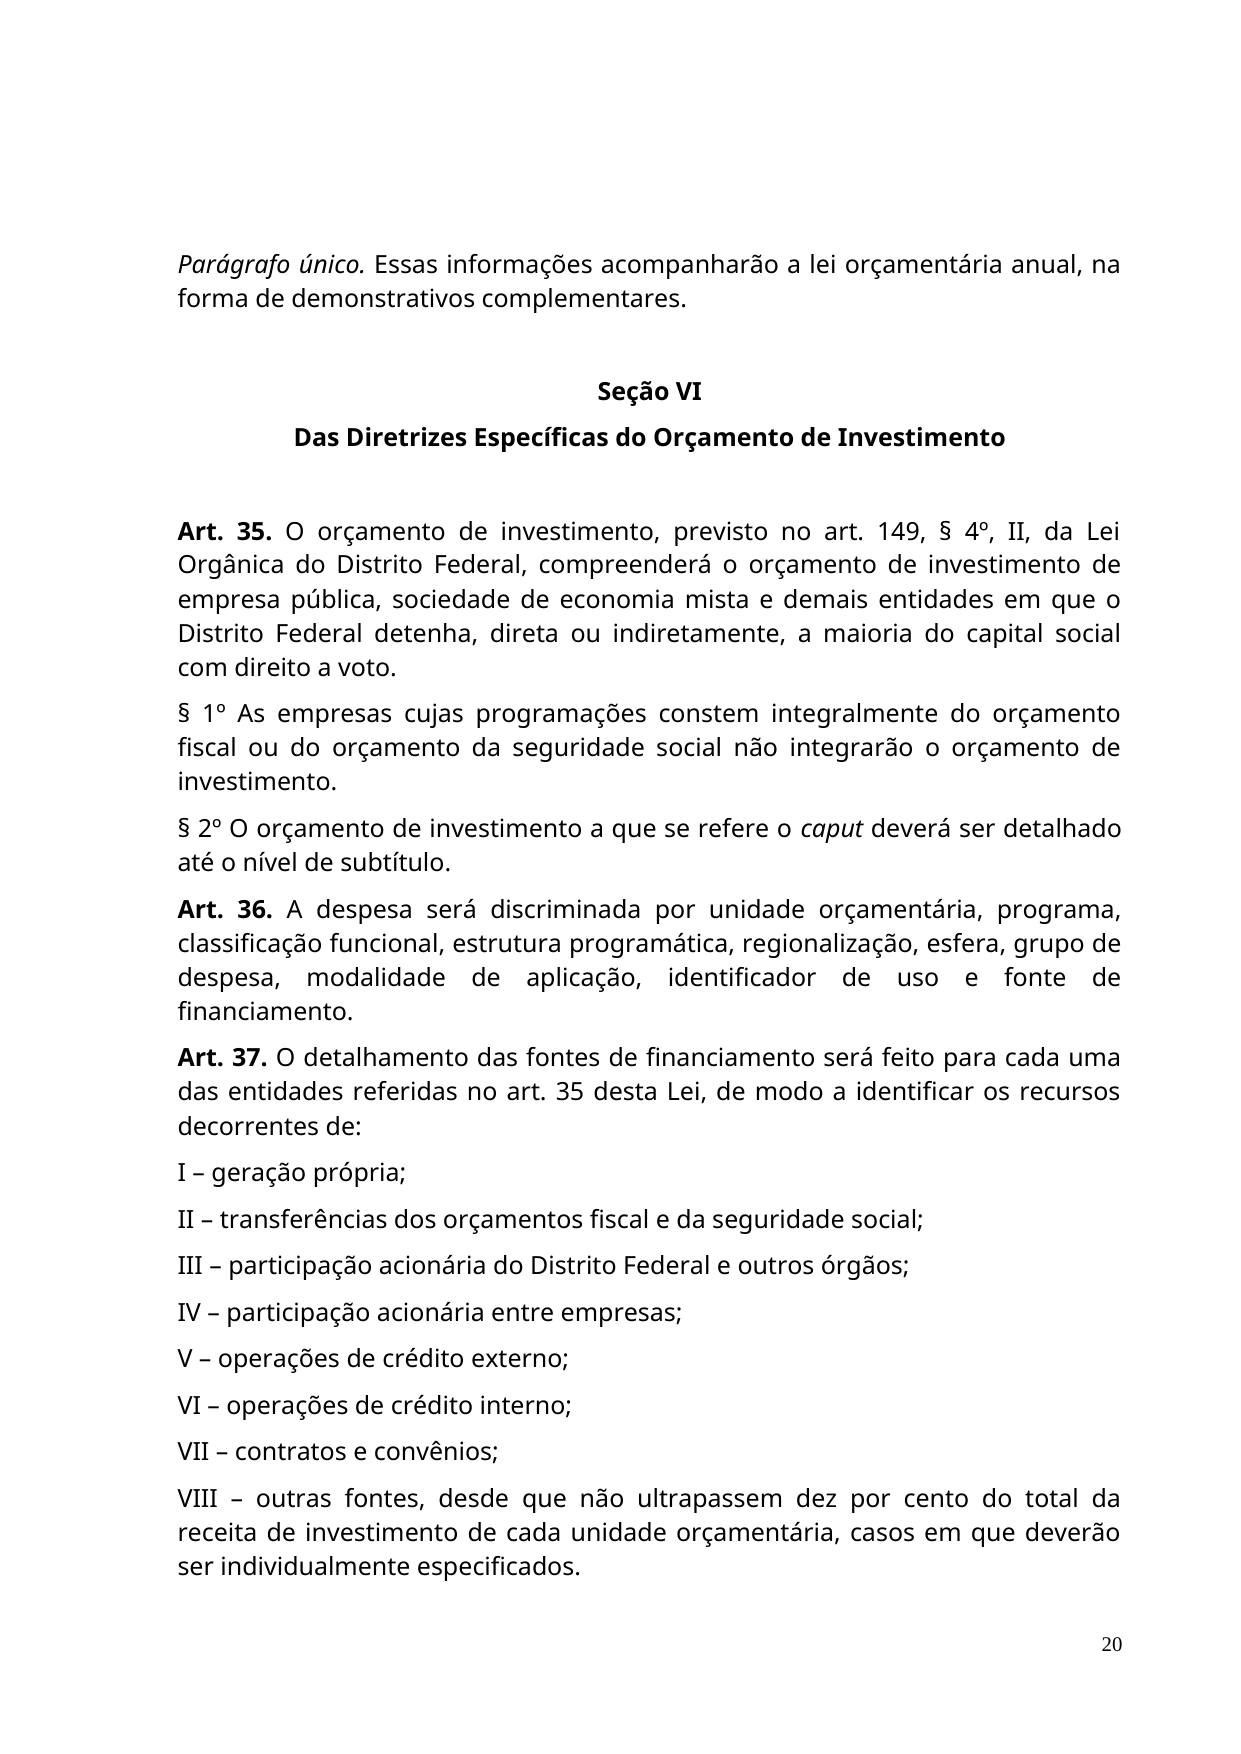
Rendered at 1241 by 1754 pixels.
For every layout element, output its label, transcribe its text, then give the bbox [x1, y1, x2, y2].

text I – geração própria; [177, 1155, 1122, 1189]
text IV – participação acionária entre empresas; [177, 1294, 1122, 1328]
text VI – operações de crédito interno; [177, 1387, 1122, 1422]
text Art. 36. A despesa será discriminada por unidade orçamentária, programa, classificação funcional, estrutura programática, regionalização, esfera, grupo de despesa, modalidade de aplicação, identificador de uso e fonte de financiamento. [177, 891, 1122, 1027]
text Seção VI [177, 373, 1122, 407]
text III – participação acionária do Distrito Federal e outros órgãos; [177, 1248, 1122, 1282]
text Das Diretrizes Específicas do Orçamento de Investimento [177, 420, 1122, 454]
text Art. 37. O detalhamento das fontes de financiamento será feito para cada uma das entidades referidas no art. 35 desta Lei, de modo a identificar os recursos decorrentes de: [177, 1040, 1122, 1142]
text II – transferências dos orçamentos fiscal e da seguridade social; [177, 1201, 1122, 1235]
text VII – contratos e convênios; [177, 1434, 1122, 1468]
text Parágrafo único. Essas informações acompanharão a lei orçamentária anual, na forma de demonstrativos complementares. [177, 246, 1122, 314]
text § 2º O orçamento de investimento a que se refere o caput deverá ser detalhado até o nível de subtítulo. [177, 811, 1122, 879]
text § 1º As empresas cujas programações constem integralmente do orçamento fiscal ou do orçamento da seguridade social não integrarão o orçamento de investimento. [177, 696, 1122, 798]
text Art. 35. O orçamento de investimento, previsto no art. 149, § 4º, II, da Lei Orgânica do Distrito Federal, compreenderá o orçamento de investimento de empresa pública, sociedade de economia mista e demais entidades em que o Distrito Federal detenha, direta ou indiretamente, a maioria do capital social com direito a voto. [177, 513, 1122, 683]
text V – operações de crédito externo; [177, 1341, 1122, 1375]
text VIII – outras fontes, desde que não ultrapassem dez por cento do total da receita de investimento de cada unidade orçamentária, casos em que deverão ser individualmente especificados. [177, 1481, 1122, 1583]
